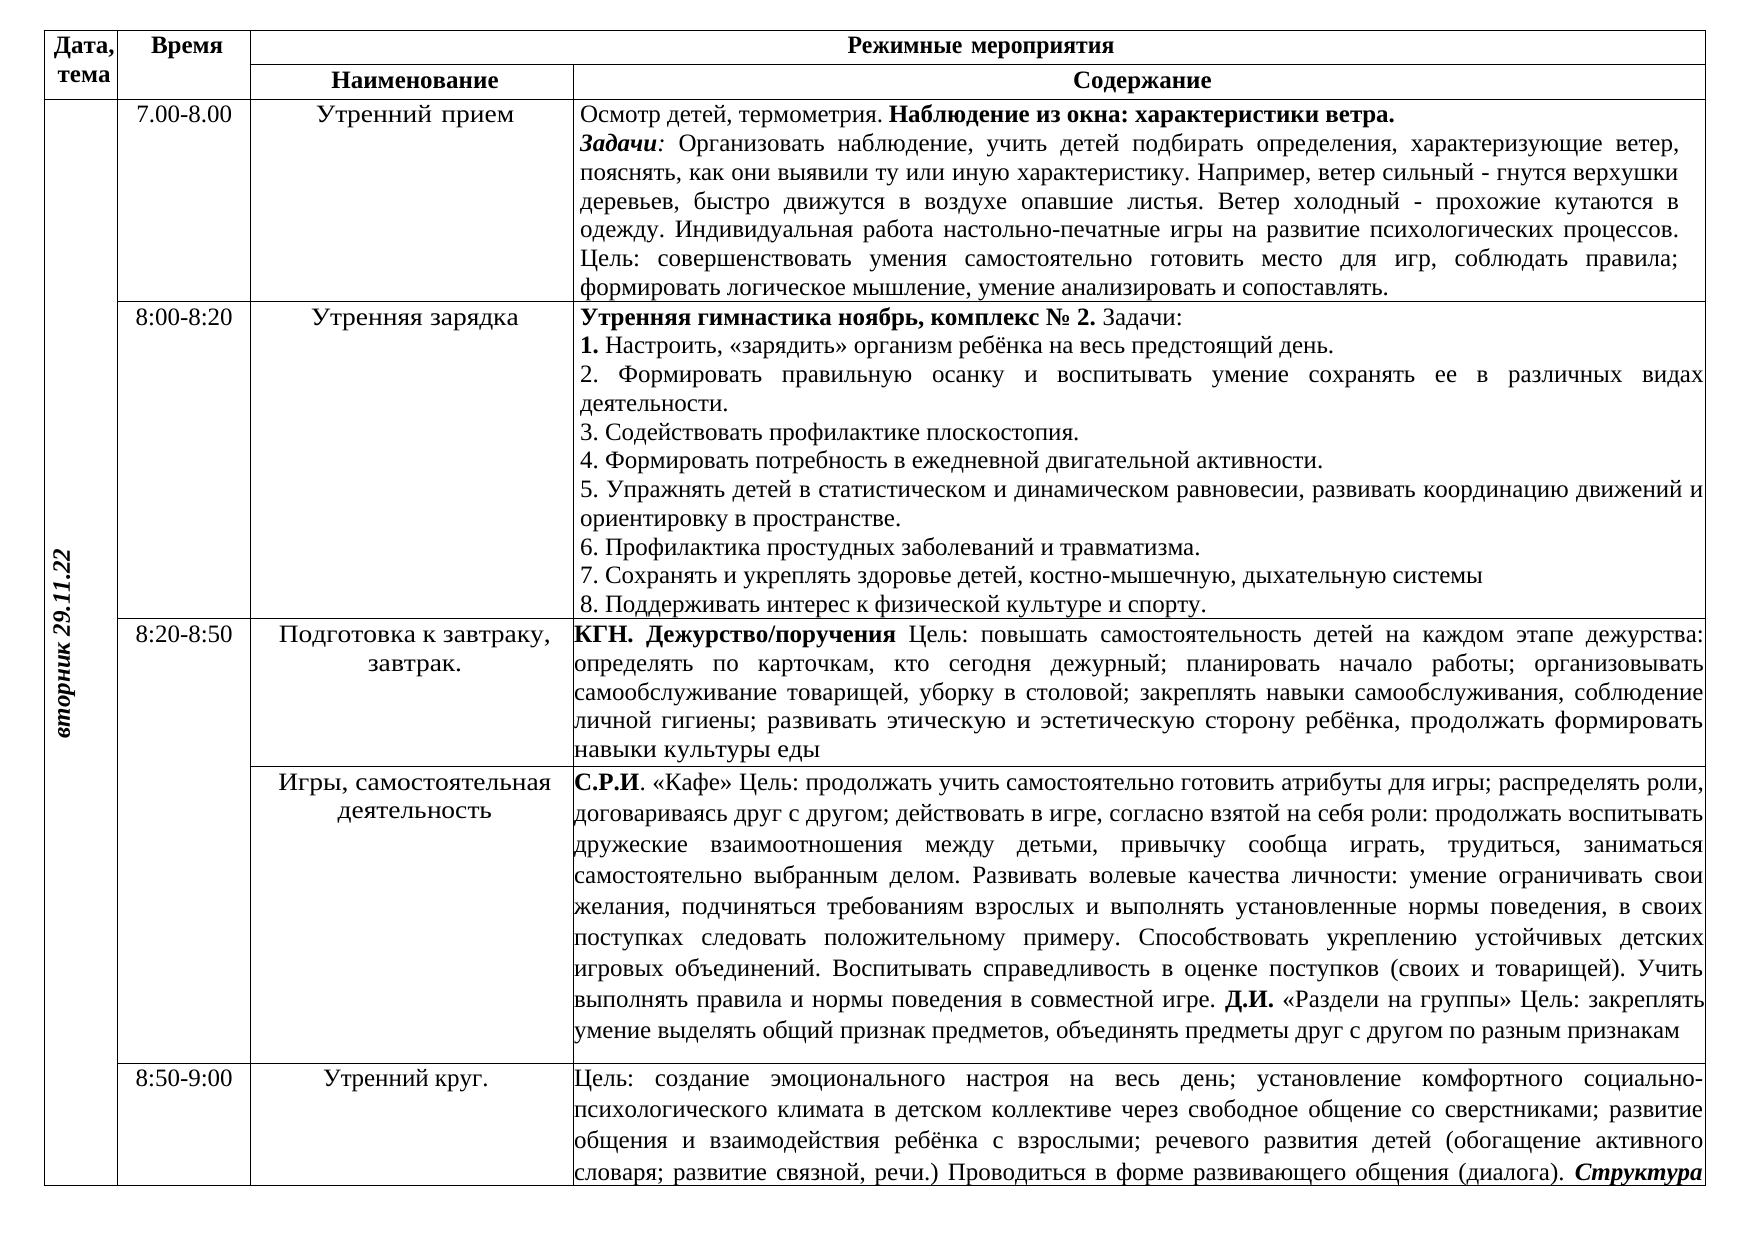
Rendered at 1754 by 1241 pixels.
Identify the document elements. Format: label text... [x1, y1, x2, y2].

table_cell 8:00-8:20 [118, 302, 250, 618]
table_cell Утренняя зарядка [251, 302, 573, 618]
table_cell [574, 1064, 1705, 1185]
table_header Время [118, 31, 250, 98]
table_cell Утренний круг. [251, 1064, 573, 1185]
table_cell Подготовка к завтраку, завтрак. [251, 619, 573, 766]
table_header Режимные мероприятия [251, 31, 1705, 64]
table_cell 8:50-9:00 [118, 1064, 250, 1185]
table_cell Утренний прием [251, 100, 573, 301]
table_cell 8:20-8:50 [118, 619, 250, 1062]
table_cell 7.00-8.00 [118, 100, 250, 301]
table_cell Наименование [251, 65, 573, 98]
table_cell Содержание [574, 65, 1705, 98]
table_cell Осмотр детей, термометрия. Наблюдение из окна: характеристики ветра. Задачи: Организовать наблюдение, учить детей подбирать определения, характеризующие ветер, пояснять, как они выявили ту или иную характеристику. Например, ветер сильный - гнутся верхушки деревьев, быстро движутся в воздухе опавшие листья. Ветер холодный - прохожие кутаются в одежду. Индивидуальная работа настольно-печатные игры на развитие психологических процессов. Цель: совершенствовать умения самостоятельно готовить место для игр, соблюдать правила; формировать логическое мышление, умение анализировать и сопоставлять. [574, 100, 1705, 301]
table_cell Утренняя гимнастика ноябрь, комплекс № 2. Задачи: 1. Настроить, «зарядить» организм ребёнка на весь предстоящий день. 2. Формировать правильную осанку и воспитывать умение сохранять ее в различных видах деятельности. 3. Содействовать профилактике плоскостопия. 4. Формировать потребность в ежедневной двигательной активности. 5. Упражнять детей в статистическом и динамическом равновесии, развивать координацию движений и ориентировку в пространстве. 6. Профилактика простудных заболеваний и травматизма. 7. Сохранять и укреплять здоровье детей, костно-мышечную, дыхательную системы 8. Поддерживать интерес к физической культуре и спорту. [574, 302, 1705, 618]
table_cell КГН. Дежурство/поручения Цель: повышать самостоятельность детей на каждом этапе дежурства: определять по карточкам, кто сегодня дежурный; планировать начало работы; организовывать самообслуживание товарищей, уборку в столовой; закреплять навыки самообслуживания, соблюдение личной гигиены; развивать этическую и эстетическую сторону ребёнка, продолжать формировать навыки культуры еды [574, 619, 1705, 766]
table_cell Игры, самостоятельная деятельность [251, 767, 573, 1062]
table_cell С.Р.И. «Кафе» Цель: продолжать учить самостоятельно готовить атрибуты для игры; распределять роли, договариваясь друг с другом; действовать в игре, согласно взятой на себя роли: продолжать воспитывать дружеские взаимоотношения между детьми, привычку сообща играть, трудиться, заниматься самостоятельно выбранным делом. Развивать волевые качества личности: умение ограничивать свои желания, подчиняться требованиям взрослых и выполнять установленные нормы поведения, в своих поступках следовать положительному примеру. Способствовать укреплению устойчивых детских игровых объединений. Воспитывать справедливость в оценке поступков (своих и товарищей). Учить выполнять правила и нормы поведения в совместной игре. Д.И. «Раздели на группы» Цель: закреплять умение выделять общий признак предметов, объединять предметы друг с другом по разным признакам [574, 767, 1705, 1062]
table_cell вторник 29.11.22 [45, 100, 117, 1185]
table_header Дата, тема [45, 31, 117, 98]
